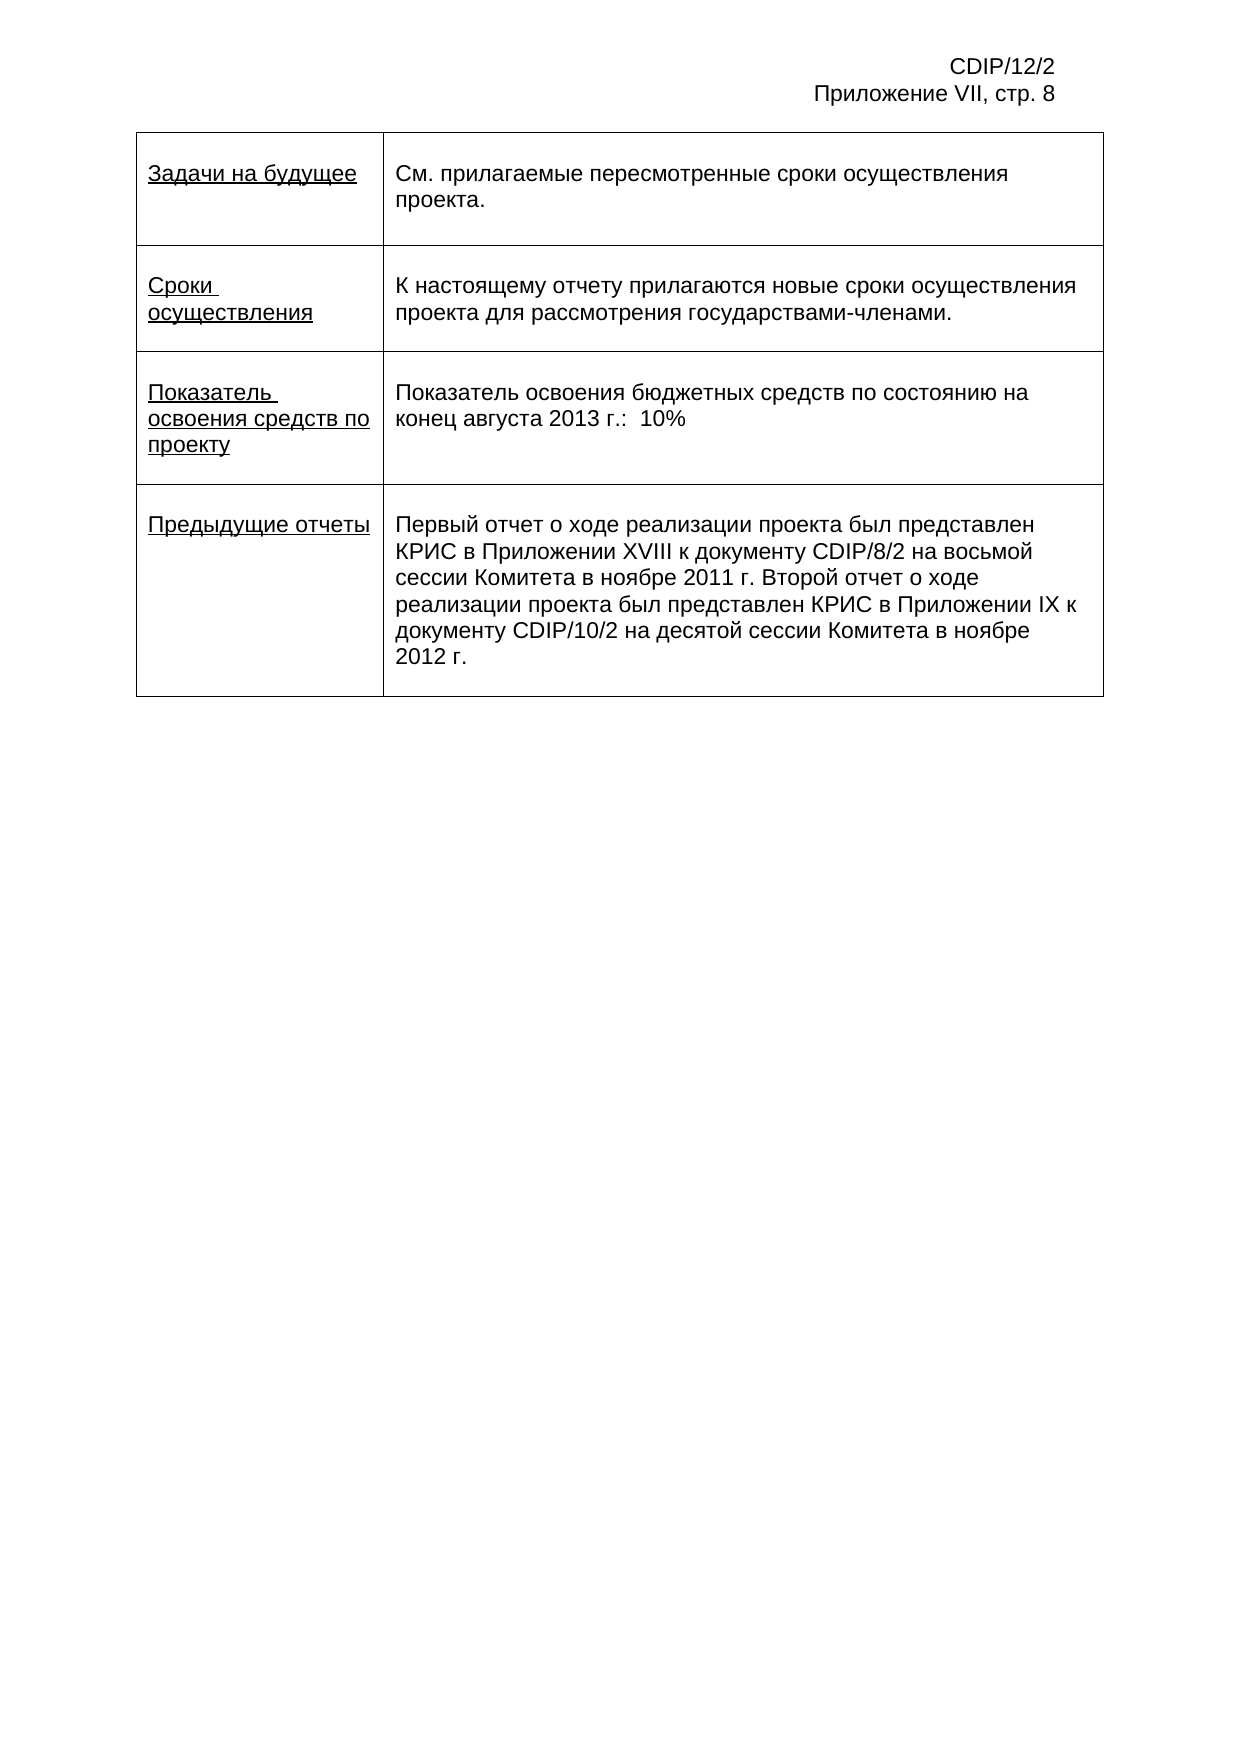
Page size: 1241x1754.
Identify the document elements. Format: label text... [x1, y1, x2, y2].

table_cell К настоящему отчету прилагаются новые сроки осуществления проекта для рассмотрения государствами-членами. [384, 246, 1103, 351]
table_cell См. прилагаемые пересмотренные сроки осуществления проекта. [384, 133, 1103, 245]
table_cell Показатель освоения бюджетных средств по состоянию на конец августа 2013 г.: 10% [384, 352, 1103, 484]
table_cell Показатель освоения средств по проекту [137, 352, 383, 484]
table_cell Первый отчет о ходе реализации проекта был представлен КРИС в Приложении XVIII к документу CDIP/8/2 на восьмой сессии Комитета в ноябре 2011 г. Второй отчет о ходе реализации проекта был представлен КРИС в Приложении IX к документу CDIP/10/2 на десятой сессии Комитета в ноябре 2012 г. [384, 485, 1103, 696]
table_cell Предыдущие отчеты [137, 485, 383, 696]
table_cell Задачи на будущее [137, 133, 383, 245]
table_cell Сроки осуществления [137, 246, 383, 351]
